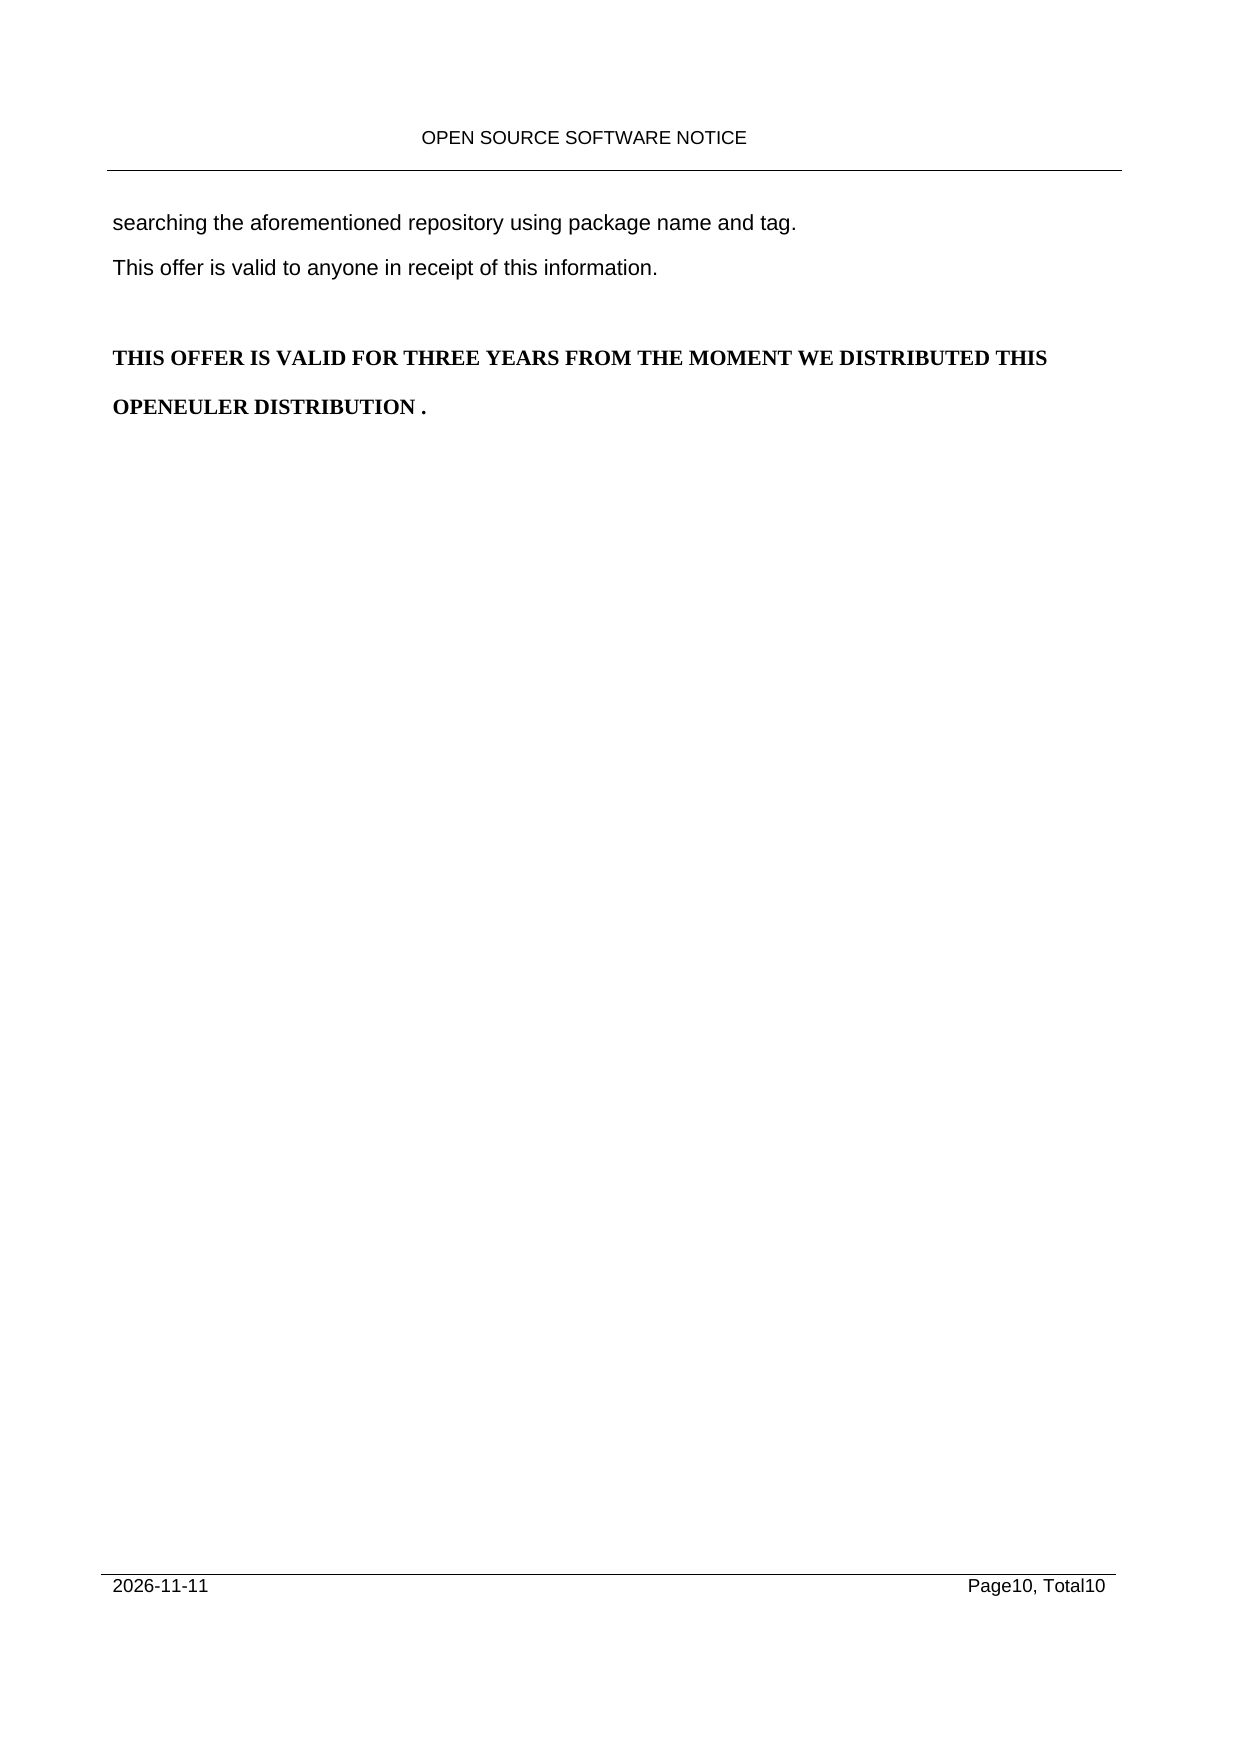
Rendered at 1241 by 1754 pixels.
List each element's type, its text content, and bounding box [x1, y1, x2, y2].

text THIS OFFER IS VALID FOR THREE YEARS FROM THE MOMENT WE DISTRIBUTED THIS OPENEULER DISTRIBUTION . [112, 342, 1128, 423]
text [112, 206, 1128, 239]
text This offer is valid to anyone in receipt of this information. [112, 251, 1128, 284]
